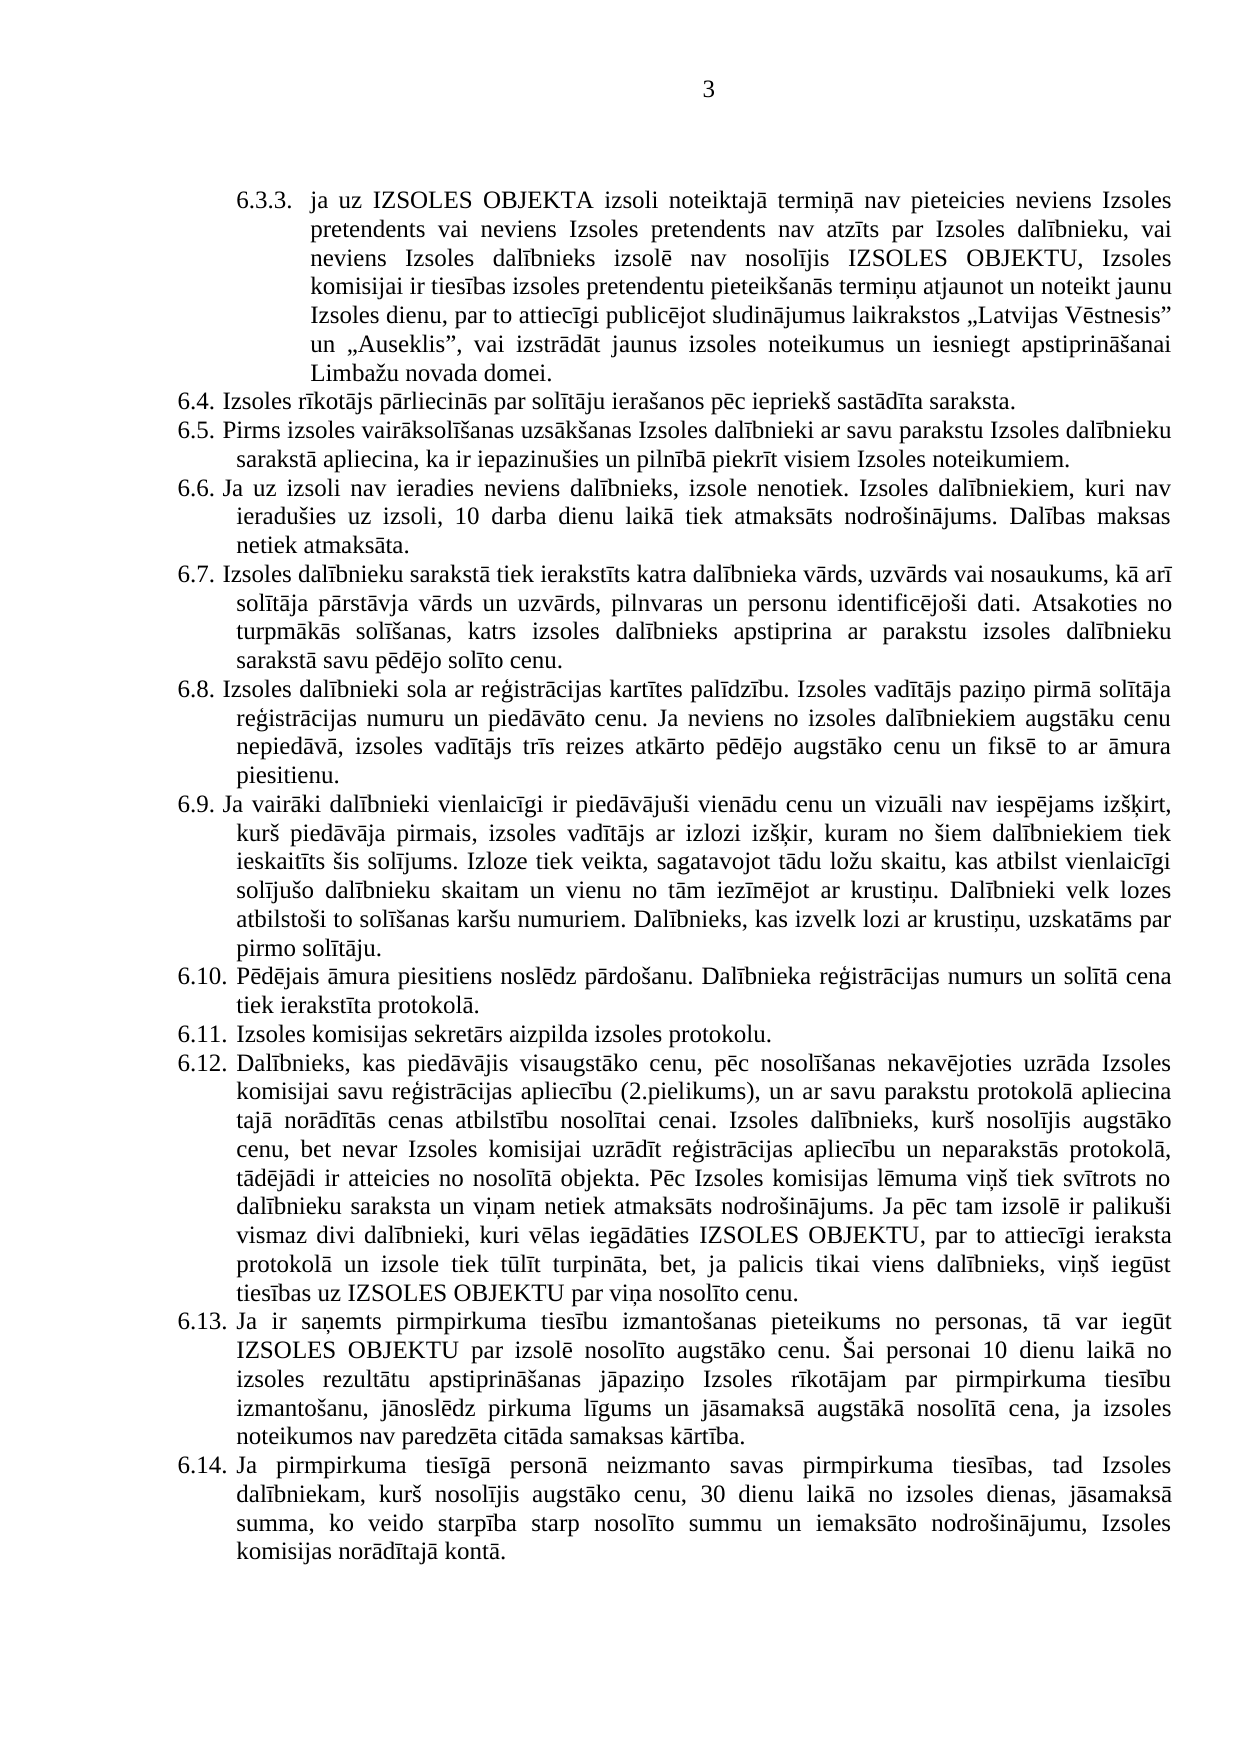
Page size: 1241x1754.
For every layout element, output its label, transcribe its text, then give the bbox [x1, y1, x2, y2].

list Ja vairāki dalībnieki vienlaicīgi ir piedāvājuši vienādu cenu un vizuāli nav iespējams izšķirt, kurš piedāvāja pirmais, izsoles vadītājs ar izlozi izšķir, kuram no šiem dalībniekiem tiek ieskaitīts šis solījums. Izloze tiek veikta, sagatavojot tādu ložu skaitu, kas atbilst vienlaicīgi solījušo dalībnieku skaitam un vienu no tām iezīmējot ar krustiņu. Dalībnieki velk lozes atbilstoši to solīšanas karšu numuriem. Dalībnieks, kas izvelk lozi ar krustiņu, uzskatāms par pirmo solītāju. [177, 789, 1172, 961]
list Izsoles rīkotājs pārliecinās par solītāju ierašanos pēc iepriekš sastādīta saraksta. [177, 386, 1172, 415]
list Pirms izsoles vairāksolīšanas uzsākšanas Izsoles dalībnieki ar savu parakstu Izsoles dalībnieku sarakstā apliecina, ka ir iepazinušies un pilnībā piekrīt visiem Izsoles noteikumiem. [177, 415, 1172, 473]
list Pēdējais āmura piesitiens noslēdz pārdošanu. Dalībnieka reģistrācijas numurs un solītā cena tiek ierakstīta protokolā. [177, 961, 1172, 1019]
list Ja ir saņemts pirmpirkuma tiesību izmantošanas pieteikums no personas, tā var iegūt izsoles objektu par izsolē nosolīto augstāko cenu. Šai personai 10 dienu laikā no izsoles rezultātu apstiprināšanas jāpaziņo Izsoles rīkotājam par pirmpirkuma tiesību izmantošanu, jānoslēdz pirkuma līgums un jāsamaksā augstākā nosolītā cena, ja izsoles noteikumos nav paredzēta citāda samaksas kārtība. [177, 1306, 1172, 1450]
list ja uz IZSOLES OBJEKTA izsoli noteiktajā termiņā nav pieteicies neviens Izsoles pretendents vai neviens Izsoles pretendents nav atzīts par Izsoles dalībnieku, vai neviens Izsoles dalībnieks izsolē nav nosolījis IZSOLES OBJEKTU, Izsoles komisijai ir tiesības izsoles pretendentu pieteikšanās termiņu atjaunot un noteikt jaunu Izsoles dienu, par to attiecīgi publicējot sludinājumus laikrakstos „Latvijas Vēstnesis” un „Auseklis”, vai izstrādāt jaunus izsoles noteikumus un iesniegt apstiprināšanai Limbažu novada domei. [236, 185, 1172, 386]
list Izsoles dalībnieki sola ar reģistrācijas kartītes palīdzību. Izsoles vadītājs paziņo pirmā solītāja reģistrācijas numuru un piedāvāto cenu. Ja neviens no izsoles dalībniekiem augstāku cenu nepiedāvā, izsoles vadītājs trīs reizes atkārto pēdējo augstāko cenu un fiksē to ar āmura piesitienu. [177, 674, 1172, 789]
list Dalībnieks, kas piedāvājis visaugstāko cenu, pēc nosolīšanas nekavējoties uzrāda Izsoles komisijai savu reģistrācijas apliecību (2.pielikums), un ar savu parakstu protokolā apliecina tajā norādītās cenas atbilstību nosolītai cenai. Izsoles dalībnieks, kurš nosolījis augstāko cenu, bet nevar Izsoles komisijai uzrādīt reģistrācijas apliecību un neparakstās protokolā, tādējādi ir atteicies no nosolītā objekta. Pēc Izsoles komisijas lēmuma viņš tiek svītrots no dalībnieku saraksta un viņam netiek atmaksāts nodrošinājums. Ja pēc tam izsolē ir palikuši vismaz divi dalībnieki, kuri vēlas iegādāties izsoles objektu, par to attiecīgi ieraksta protokolā un izsole tiek tūlīt turpināta, bet, ja palicis tikai viens dalībnieks, viņš iegūst tiesības uz izsoles objektu par viņa nosolīto cenu. [177, 1048, 1172, 1306]
list Ja pirmpirkuma tiesīgā personā neizmanto savas pirmpirkuma tiesības, tad Izsoles dalībniekam, kurš nosolījis augstāko cenu, 30 dienu laikā no izsoles dienas, jāsamaksā summa, ko veido starpība starp nosolīto summu un iemaksāto nodrošinājumu, Izsoles komisijas norādītajā kontā. [177, 1450, 1172, 1565]
list Izsoles dalībnieku sarakstā tiek ierakstīts katra dalībnieka vārds, uzvārds vai nosaukums, kā arī solītāja pārstāvja vārds un uzvārds, pilnvaras un personu identificējoši dati. Atsakoties no turpmākās solīšanas, katrs izsoles dalībnieks apstiprina ar parakstu izsoles dalībnieku sarakstā savu pēdējo solīto cenu. [177, 559, 1172, 674]
list Ja uz izsoli nav ieradies neviens dalībnieks, izsole nenotiek. Izsoles dalībniekiem, kuri nav ieradušies uz izsoli, 10 darba dienu laikā tiek atmaksāts nodrošinājums. Dalības maksas netiek atmaksāta. [177, 473, 1172, 559]
list Izsoles komisijas sekretārs aizpilda izsoles protokolu. [177, 1019, 1172, 1048]
